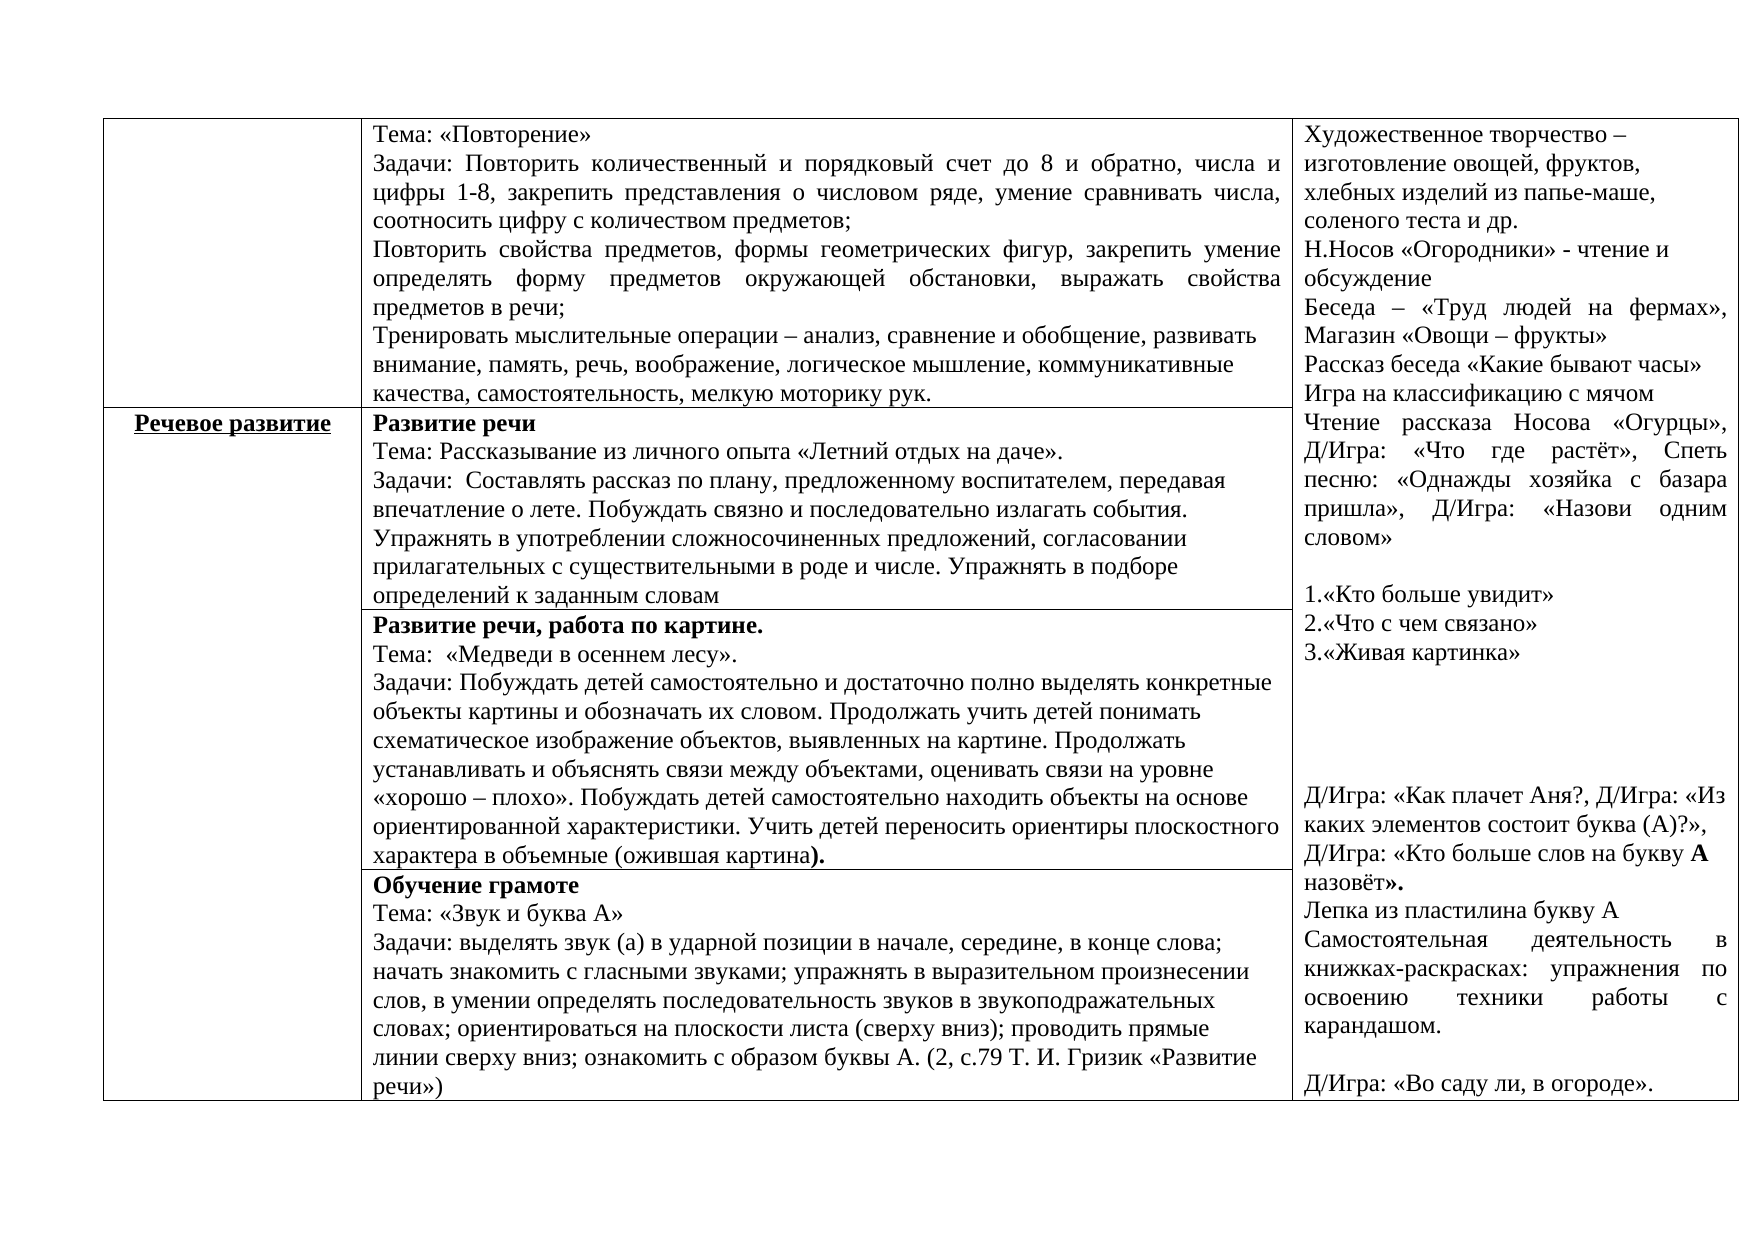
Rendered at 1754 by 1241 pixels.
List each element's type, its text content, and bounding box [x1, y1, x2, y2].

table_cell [362, 870, 1292, 1100]
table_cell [362, 119, 1292, 407]
table_cell Развитие речи Тема: Рассказывание из личного опыта «Летний отдых на даче». Задачи: Составлять рассказ по плану, предложенному воспитателем, передавая впечатление о лете. Побуждать связно и последовательно излагать события. Упражнять в употреблении сложносочиненных предложений, согласовании прилагательных с существительными в роде и числе. Упражнять в подборе определений к заданным словам [362, 408, 1292, 609]
table_cell Развитие речи, работа по картине. Тема: «Медведи в осеннем лесу». Задачи: Побуждать детей самостоятельно и достаточно полно выделять конкретные объекты картины и обозначать их словом. Продолжать учить детей понимать схематическое изображение объектов, выявленных на картине. Продолжать устанавливать и объяснять связи между объектами, оценивать связи на уровне «хорошо – плохо». Побуждать детей самостоятельно находить объекты на основе ориентированной характеристики. Учить детей переносить ориентиры плоскостного характера в объемные (ожившая картина). [362, 610, 1292, 869]
table_cell Речевое развитие [104, 408, 361, 1100]
